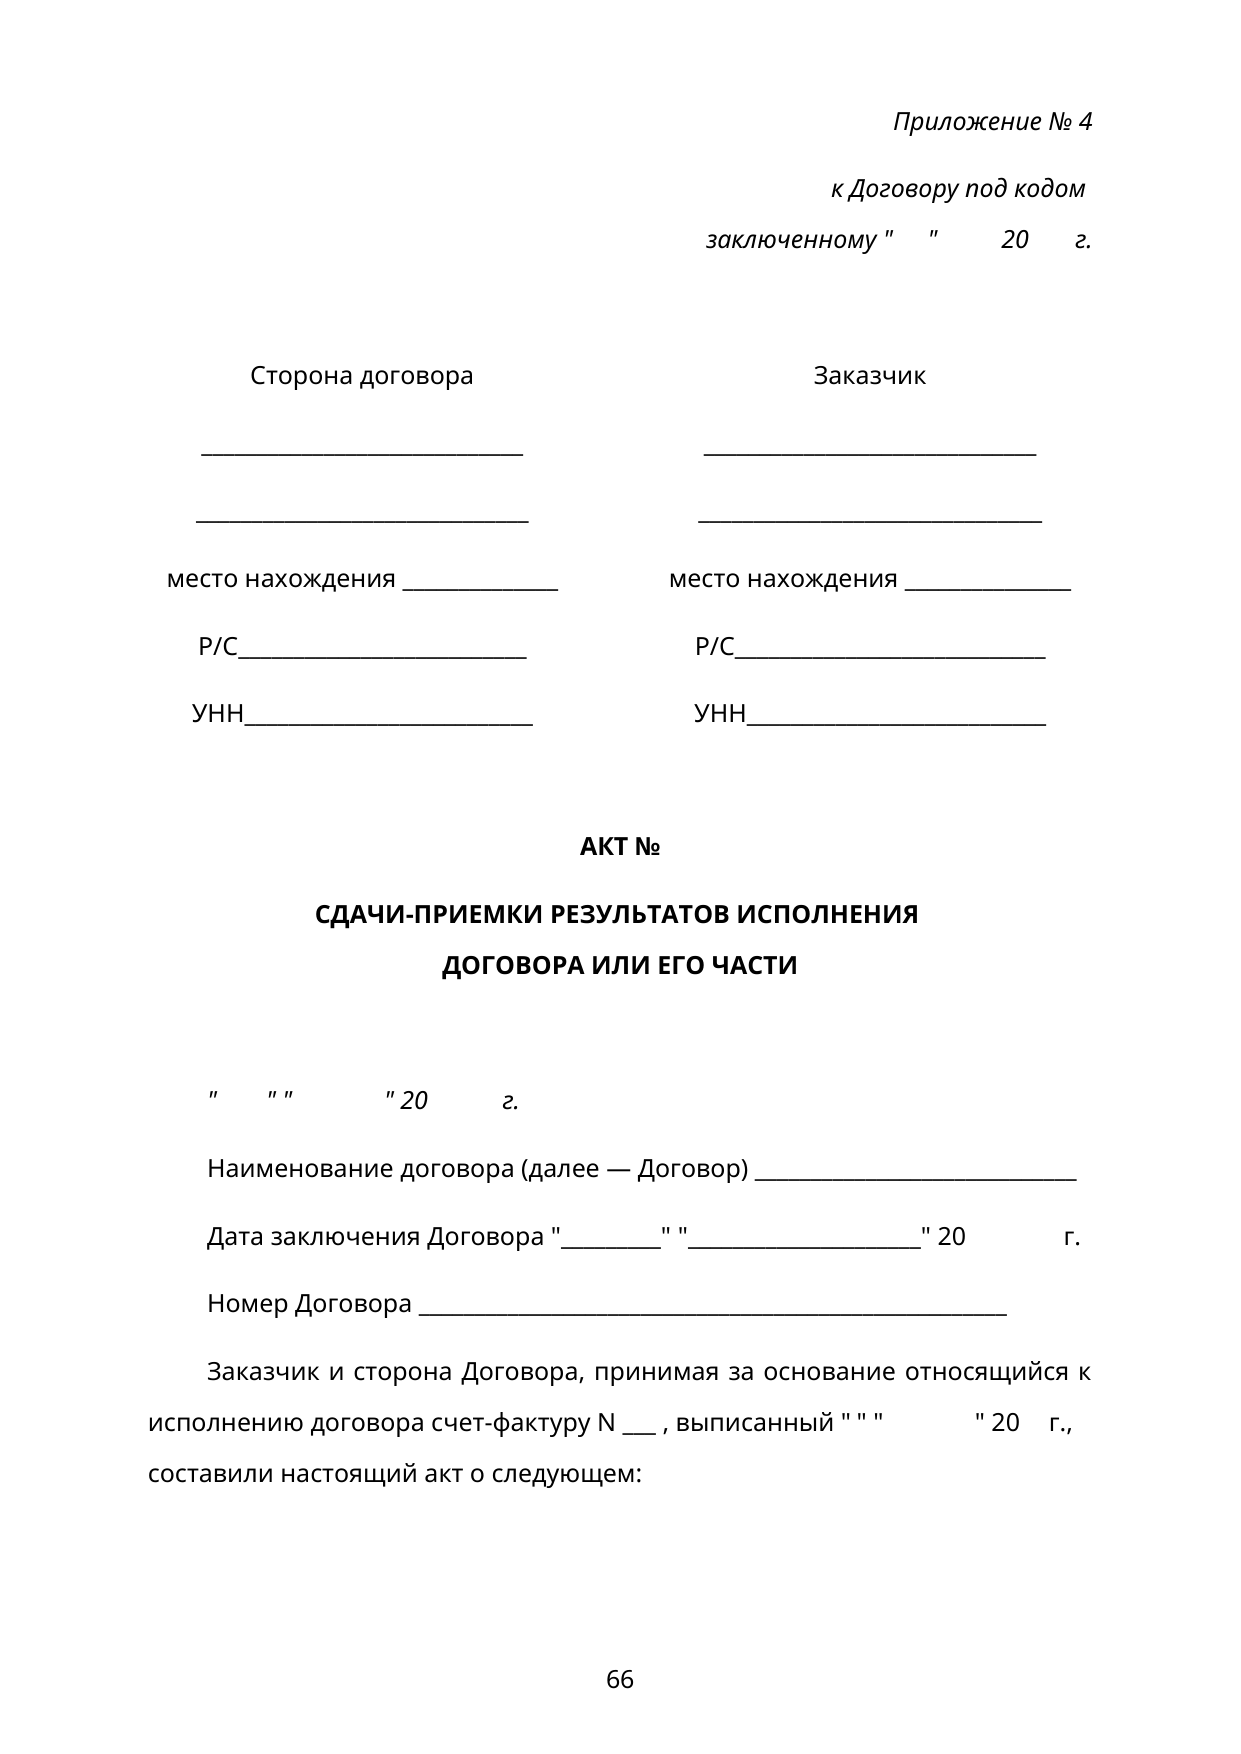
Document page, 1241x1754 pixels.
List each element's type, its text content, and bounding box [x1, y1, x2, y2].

text Приложение № 4 [148, 103, 1092, 137]
text " " " " 20 г. [148, 1083, 1092, 1117]
text Заказчик и сторона Договора, принимая за основание относящийся к исполнению договора счет-фактуру N ___ , выписанный " " " " 20 г., составили настоящий акт о следующем: [148, 1354, 1092, 1490]
text Наименование договора (далее — Договор) _____________________________ [148, 1151, 1092, 1185]
text Номер Договора _____________________________________________________ [148, 1286, 1092, 1320]
text АКТ № [207, 829, 1033, 863]
table_header Сторона договора _____________________________ ______________________________ место нахождения ______________ Р/С__________________________ УНН__________________________ [112, 358, 612, 761]
text Дата заключения Договора "_________" "_____________________" 20 г. [148, 1218, 1092, 1252]
text СДАЧИ-ПРИЕМКИ РЕЗУЛЬТАТОВ ИСПОЛНЕНИЯ ДОГОВОРА ИЛИ ЕГО ЧАСТИ [207, 897, 1033, 982]
text к Договору под кодом заключенному " " 20 г. [148, 171, 1092, 256]
table_header Заказчик ______________________________ _______________________________ место нахождения _______________ Р/С____________________________ УНН___________________________ [612, 358, 1128, 761]
